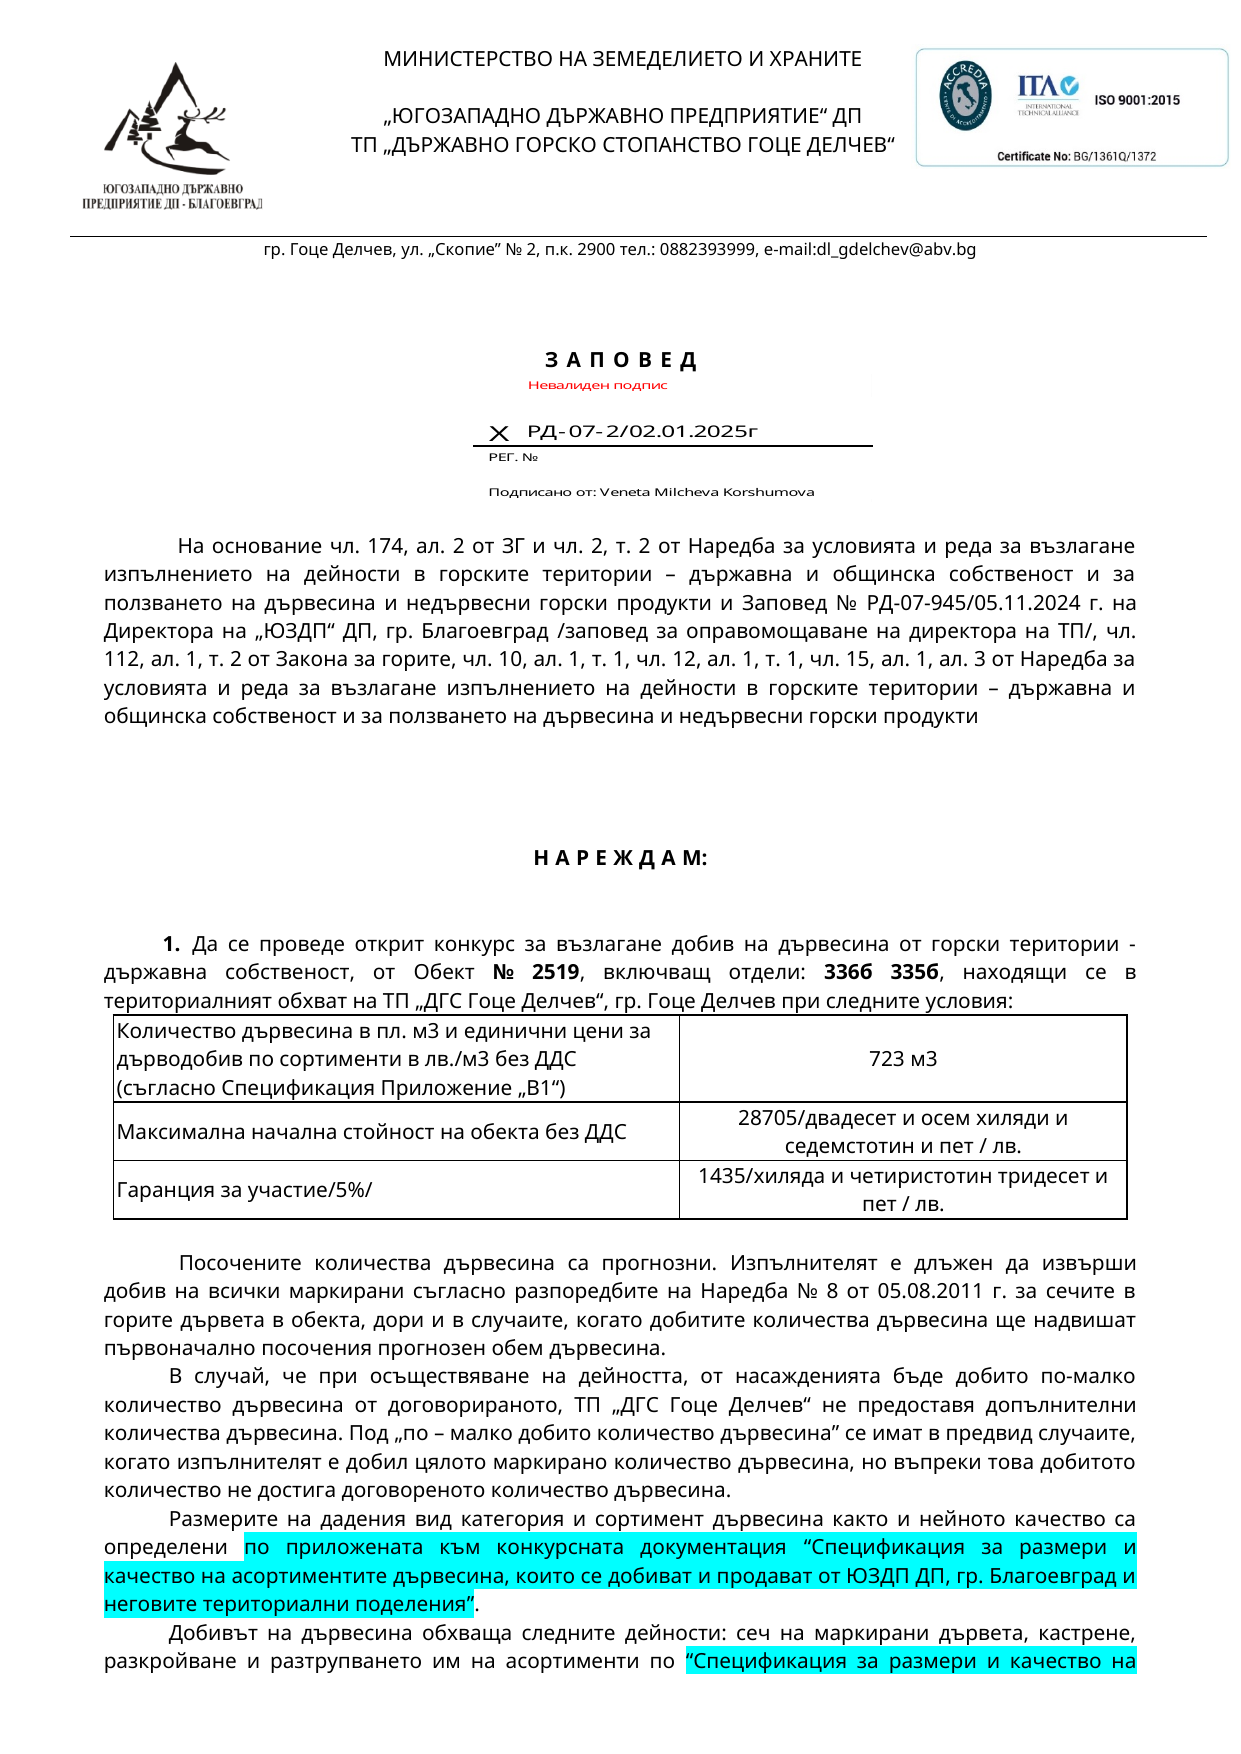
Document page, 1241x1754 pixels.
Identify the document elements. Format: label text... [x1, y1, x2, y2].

table_cell Гаранция за участие/5%/ [114, 1161, 679, 1218]
text Посочените количества дървесина са прогнозни. Изпълнителят е длъжен да извърши добив на всички маркирани съгласно разпоредбите на Наредба № 8 от 05.08.2011 г. за сечите в горите дървета в обекта, дори и в случаите, когато добитите количества дървесина ще надвишат първоначално посочения прогнозен обем дървесина. [103, 1248, 1137, 1362]
text Размерите на дадения вид категория и сортимент дървесина както и нейното качество са определени по приложената към конкурсната документация “Спецификация за размери и качество на асортиментите дървесина, които се добиват и продават от ЮЗДП ДП, гр. Благоевград и неговите териториални поделения”. [103, 1504, 1137, 1618]
text ЗАПОВЕД [103, 346, 1137, 374]
table_header [70, 44, 274, 236]
picture [1207, 44, 1231, 169]
text гр. Гоце Делчев, ул. „Скопие” № 2, п.к. 2900 тел.: 0882393999, e-mail:dl_gdelchev@abv.bg [103, 237, 1137, 260]
table_header 723 м3 [680, 1016, 1126, 1101]
table_header [971, 44, 1207, 236]
table_header МИНИСТЕРСТВО НА ЗЕМЕДЕЛИЕТО И ХРАНИТЕ „ЮГОЗАПАДНО ДЪРЖАВНО ПРЕДПРИЯТИЕ“ ДП ТП „ДЪРЖАВНО ГОРСКО СТОПАНСТВО ГОЦЕ ДЕЛЧЕВ“ [275, 44, 971, 236]
table_cell 28705/двадесет и осем хиляди и седемстотин и пет / лв. [680, 1103, 1126, 1159]
picture [82, 62, 263, 210]
text НАРЕЖДАМ: [103, 843, 1137, 872]
text В случай, че при осъществяване на дейността, от насажденията бъде добито по-малко количество дървесина от договорираното, ТП „ДГС Гоце Делчев“ не предоставя допълнителни количества дървесина. Под „по – малко добито количество дървесина” се имат в предвид случаите, когато изпълнителят е добил цялото маркирано количество дървесина, но въпреки това добитото количество не достига договореното количество дървесина. [103, 1362, 1137, 1504]
table_header Количество дървесина в пл. м3 и единични цени за дърводобив по сортименти в лв./м3 без ДДС (съгласно Спецификация Приложение „В1“) [114, 1016, 679, 1101]
list Да се проведе открит конкурс за възлагане добив на дървесина от горски територии - държавна собственост, от Обект № 2519, включващ отдели: 336б 335б, находящи се в териториалният обхват на ТП „ДГС Гоце Делчев“, гр. Гоце Делчев при следните условия: [103, 929, 1137, 1014]
text На основание чл. 174, ал. 2 от ЗГ и чл. 2, т. 2 от Наредба за условията и реда за възлагане изпълнението на дейности в горските територии – държавна и общинска собственост и за ползването на дървесина и недървесни горски продукти и Заповед № РД-07-945/05.11.2024 г. на Директора на „ЮЗДП“ ДП, гр. Благоевград /заповед за оправомощаване на директора на ТП/, чл. 112, ал. 1, т. 2 от Закона за горите, чл. 10, ал. 1, т. 1, чл. 12, ал. 1, т. 1, чл. 15, ал. 1, ал. 3 от Наредба за условията и реда за възлагане изпълнението на дейности в горските територии – държавна и общинска собственост и за ползването на дървесина и недървесни горски продукти [103, 531, 1137, 730]
table_cell 1435/хиляда и четиристотин тридесет и пет / лв. [680, 1161, 1126, 1218]
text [103, 1618, 1137, 1674]
table_cell Максимална начална стойност на обекта без ДДС [114, 1103, 679, 1159]
